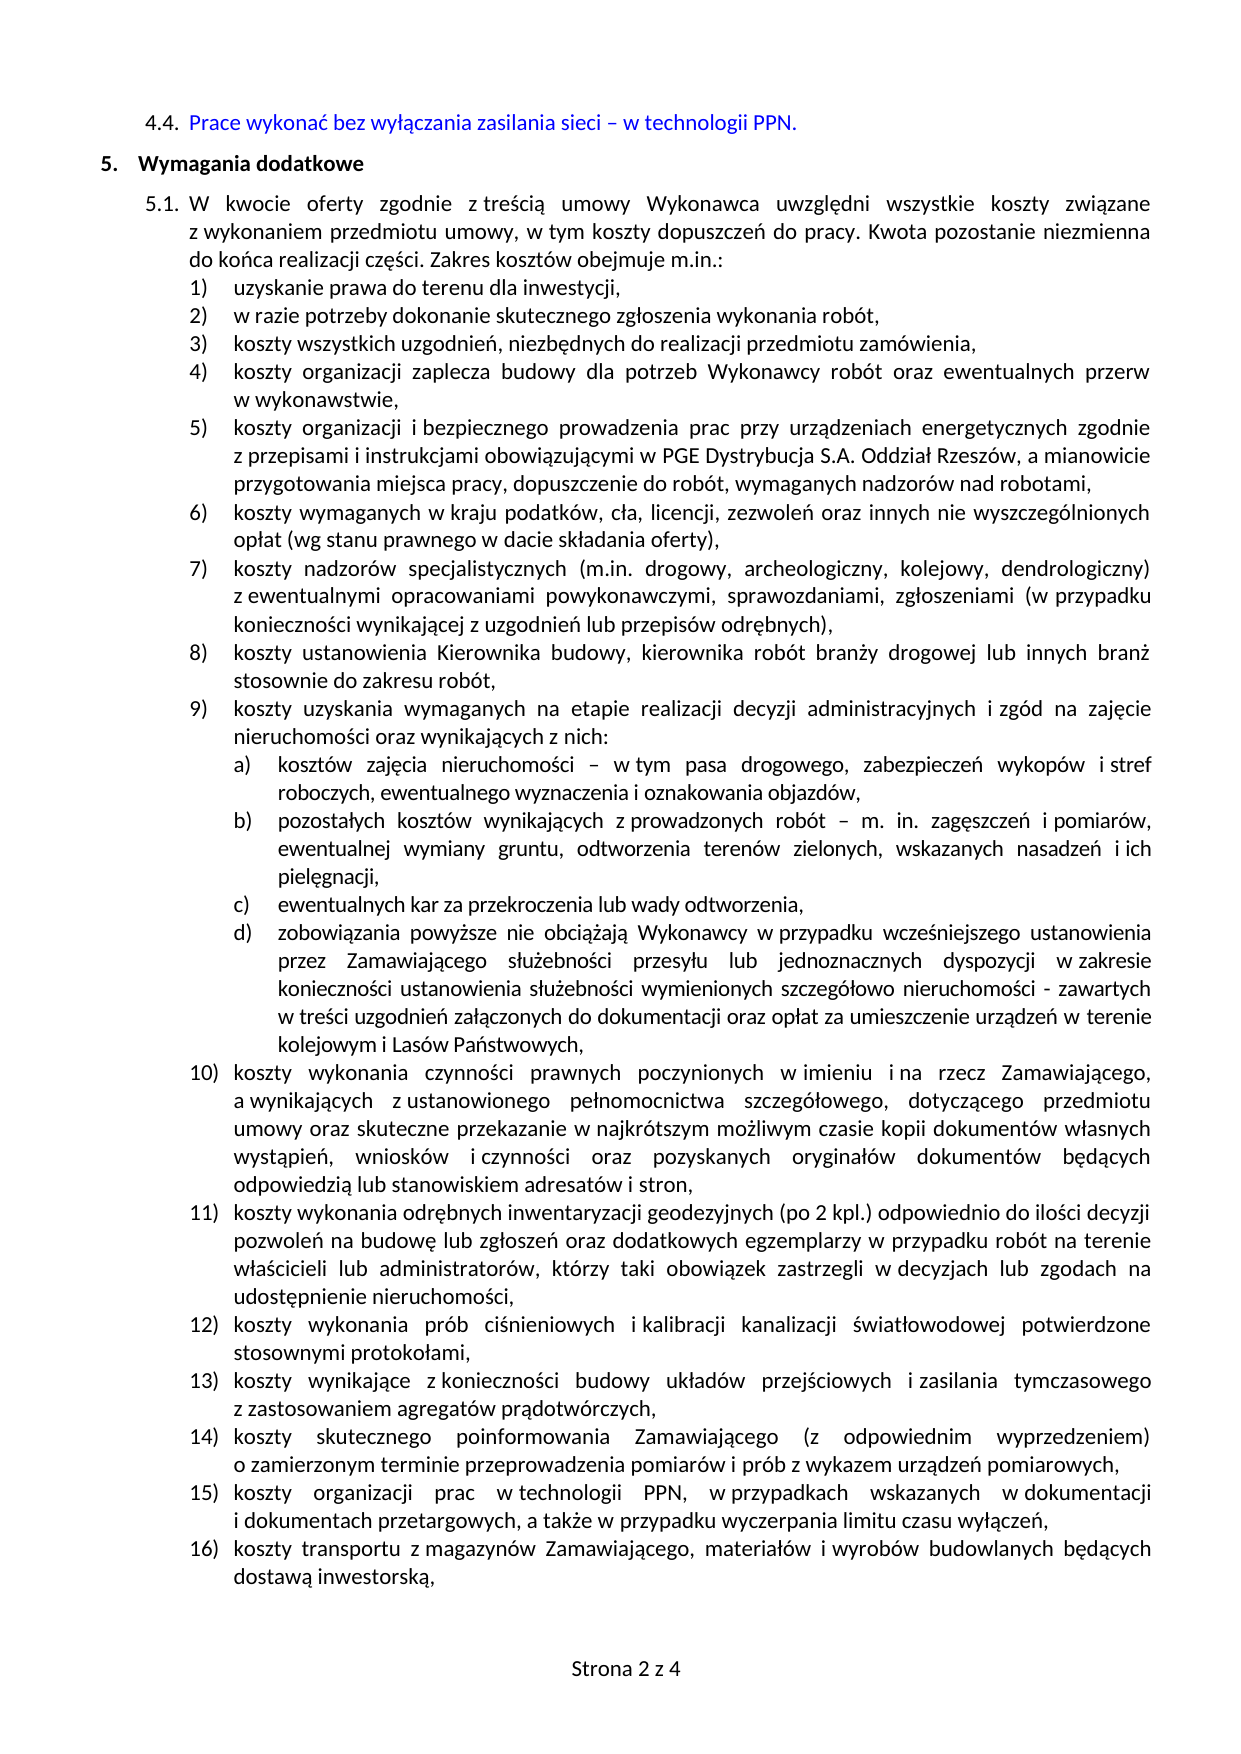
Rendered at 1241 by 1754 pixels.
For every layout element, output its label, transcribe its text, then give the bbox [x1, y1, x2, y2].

list w razie potrzeby dokonanie skutecznego zgłoszenia wykonania robót, [189, 301, 1152, 329]
list W kwocie oferty zgodnie z treścią umowy Wykonawca uwzględni wszystkie koszty związane z wykonaniem przedmiotu umowy, w tym koszty dopuszczeń do pracy. Kwota pozostanie niezmienna do końca realizacji części. Zakres kosztów obejmuje m.in.: [145, 189, 1152, 273]
list koszty skutecznego poinformowania Zamawiającego (z odpowiednim wyprzedzeniem) o zamierzonym terminie przeprowadzenia pomiarów i prób z wykazem urządzeń pomiarowych, [189, 1422, 1152, 1478]
list koszty wykonania czynności prawnych poczynionych w imieniu i na rzecz Zamawiającego, a wynikających z ustanowionego pełnomocnictwa szczegółowego, dotyczącego przedmiotu umowy oraz skuteczne przekazanie w najkrótszym możliwym czasie kopii dokumentów własnych wystąpień, wniosków i czynności oraz pozyskanych oryginałów dokumentów będących odpowiedzią lub stanowiskiem adresatów i stron, [189, 1058, 1152, 1198]
list uzyskanie prawa do terenu dla inwestycji, [189, 273, 1152, 301]
list koszty organizacji i bezpiecznego prowadzenia prac przy urządzeniach energetycznych zgodnie z przepisami i instrukcjami obowiązującymi w PGE Dystrybucja S.A. Oddział Rzeszów, a mianowicie przygotowania miejsca pracy, dopuszczenie do robót, wymaganych nadzorów nad robotami, [189, 413, 1152, 498]
list koszty wykonania odrębnych inwentaryzacji geodezyjnych (po 2 kpl.) odpowiednio do ilości decyzji pozwoleń na budowę lub zgłoszeń oraz dodatkowych egzemplarzy w przypadku robót na terenie właścicieli lub administratorów, którzy taki obowiązek zastrzegli w decyzjach lub zgodach na udostępnienie nieruchomości, [189, 1198, 1152, 1310]
list pozostałych kosztów wynikających z prowadzonych robót – m. in. zagęszczeń i pomiarów, ewentualnej wymiany gruntu, odtworzenia terenów zielonych, wskazanych nasadzeń i ich pielęgnacji, [233, 806, 1152, 890]
list kosztów zajęcia nieruchomości – w tym pasa drogowego, zabezpieczeń wykopów i stref roboczych, ewentualnego wyznaczenia i oznakowania objazdów, [233, 750, 1152, 806]
list koszty wymaganych w kraju podatków, cła, licencji, zezwoleń oraz innych nie wyszczególnionych opłat (wg stanu prawnego w dacie składania oferty), [189, 498, 1152, 554]
list ewentualnych kar za przekroczenia lub wady odtworzenia, [233, 890, 1152, 918]
list koszty wynikające z konieczności budowy układów przejściowych i zasilania tymczasowego z zastosowaniem agregatów prądotwórczych, [189, 1366, 1152, 1422]
list koszty nadzorów specjalistycznych (m.in. drogowy, archeologiczny, kolejowy, dendrologiczny) z ewentualnymi opracowaniami powykonawczymi, sprawozdaniami, zgłoszeniami (w przypadku konieczności wynikającej z uzgodnień lub przepisów odrębnych), [189, 554, 1152, 638]
list koszty wszystkich uzgodnień, niezbędnych do realizacji przedmiotu zamówienia, [189, 329, 1152, 357]
list Prace wykonać bez wyłączania zasilania sieci – w technologii PPN. [145, 108, 1152, 136]
list koszty uzyskania wymaganych na etapie realizacji decyzji administracyjnych i zgód na zajęcie nieruchomości oraz wynikających z nich: [189, 694, 1152, 750]
list zobowiązania powyższe nie obciążają Wykonawcy w przypadku wcześniejszego ustanowienia przez Zamawiającego służebności przesyłu lub jednoznacznych dyspozycji w zakresie konieczności ustanowienia służebności wymienionych szczegółowo nieruchomości - zawartych w treści uzgodnień załączonych do dokumentacji oraz opłat za umieszczenie urządzeń w terenie kolejowym i Lasów Państwowych, [233, 918, 1152, 1058]
list koszty organizacji prac w technologii PPN, w przypadkach wskazanych w dokumentacji i dokumentach przetargowych, a także w przypadku wyczerpania limitu czasu wyłączeń, [189, 1478, 1152, 1534]
list koszty ustanowienia Kierownika budowy, kierownika robót branży drogowej lub innych branż stosownie do zakresu robót, [189, 638, 1152, 694]
list koszty organizacji zaplecza budowy dla potrzeb Wykonawcy robót oraz ewentualnych przerw w wykonawstwie, [189, 357, 1152, 413]
list Wymagania dodatkowe [100, 149, 1152, 177]
list koszty transportu z magazynów Zamawiającego, materiałów i wyrobów budowlanych będących dostawą inwestorską, [189, 1534, 1152, 1590]
list koszty wykonania prób ciśnieniowych i kalibracji kanalizacji światłowodowej potwierdzone stosownymi protokołami, [189, 1310, 1152, 1366]
